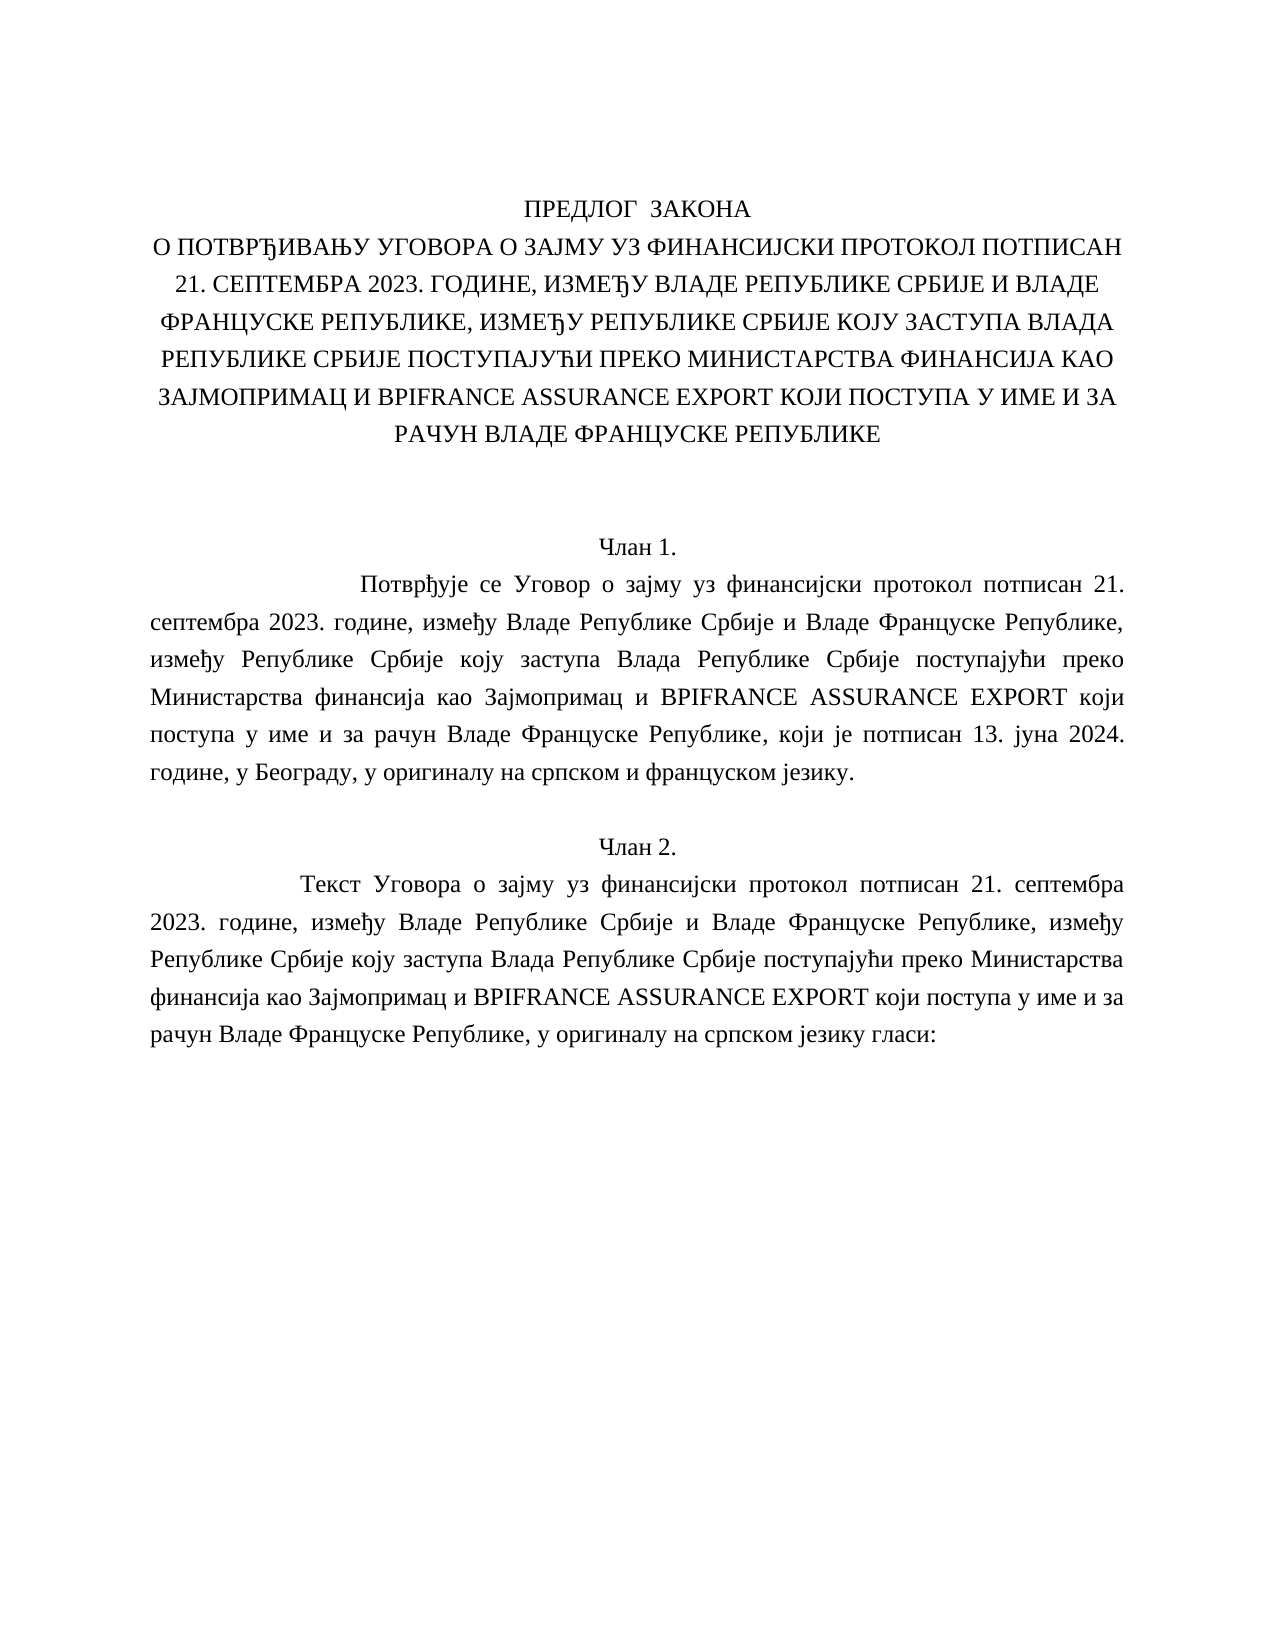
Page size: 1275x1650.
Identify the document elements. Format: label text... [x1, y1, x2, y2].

text О ПОТВРЂИВАЊУ УГОВОРА О ЗАЈМУ УЗ ФИНАНСИЈСКИ ПРОТОКОЛ ПОТПИСАН 21. СЕПТЕМБРА 2023. ГОДИНЕ, ИЗМЕЂУ ВЛАДЕ РЕПУБЛИКЕ СРБИЈЕ И ВЛАДЕ ФРАНЦУСКЕ РЕПУБЛИКЕ, ИЗМЕЂУ РЕПУБЛИКЕ СРБИЈЕ КОЈУ ЗАСТУПА ВЛАДА РЕПУБЛИКЕ СРБИЈЕ ПОСТУПАЈУЋИ ПРЕКО МИНИСТАРСТВА ФИНАНСИЈА КАО ЗАЈМОПРИМАЦ И BPIFRANCE ASSURANCE EXPORT КОЈИ ПОСТУПА У ИМЕ И ЗА РАЧУН ВЛАДЕ ФРАНЦУСКЕ РЕПУБЛИКЕ [150, 225, 1125, 450]
text Текст Уговора о зајму уз финансијски протокол потписан 21. септембра 2023. године, између Владе Републике Србије и Владе Француске Републике, између Републике Србије коју заступа Влада Републике Србије поступајући преко Министарства финансија као Зајмопримац и BPIFRANCE ASSURANCE EXPORT који поступа у име и за рачун Владе Француске Републике, у оригиналу на српском језику гласи: [150, 862, 1125, 1050]
text ПРЕДЛОГ ЗАКОНА [150, 187, 1125, 225]
text Потврђује се Уговор о зајму уз финансијски протокол потписан 21. септембра 2023. године, између Владе Републике Србије и Владе Француске Републике, између Републике Србије коју заступа Влада Републике Србије поступајући преко Министарства финансија као Зајмопримац и BPIFRANCE ASSURANCE EXPORT који поступа у име и за рачун Владе Француске Републике, који је потписан 13. јуна 2024. године, у Београду, у оригиналу на српском и француском језику. [150, 562, 1125, 787]
text Члан 1. [150, 525, 1125, 562]
text Члан 2. [150, 825, 1125, 862]
